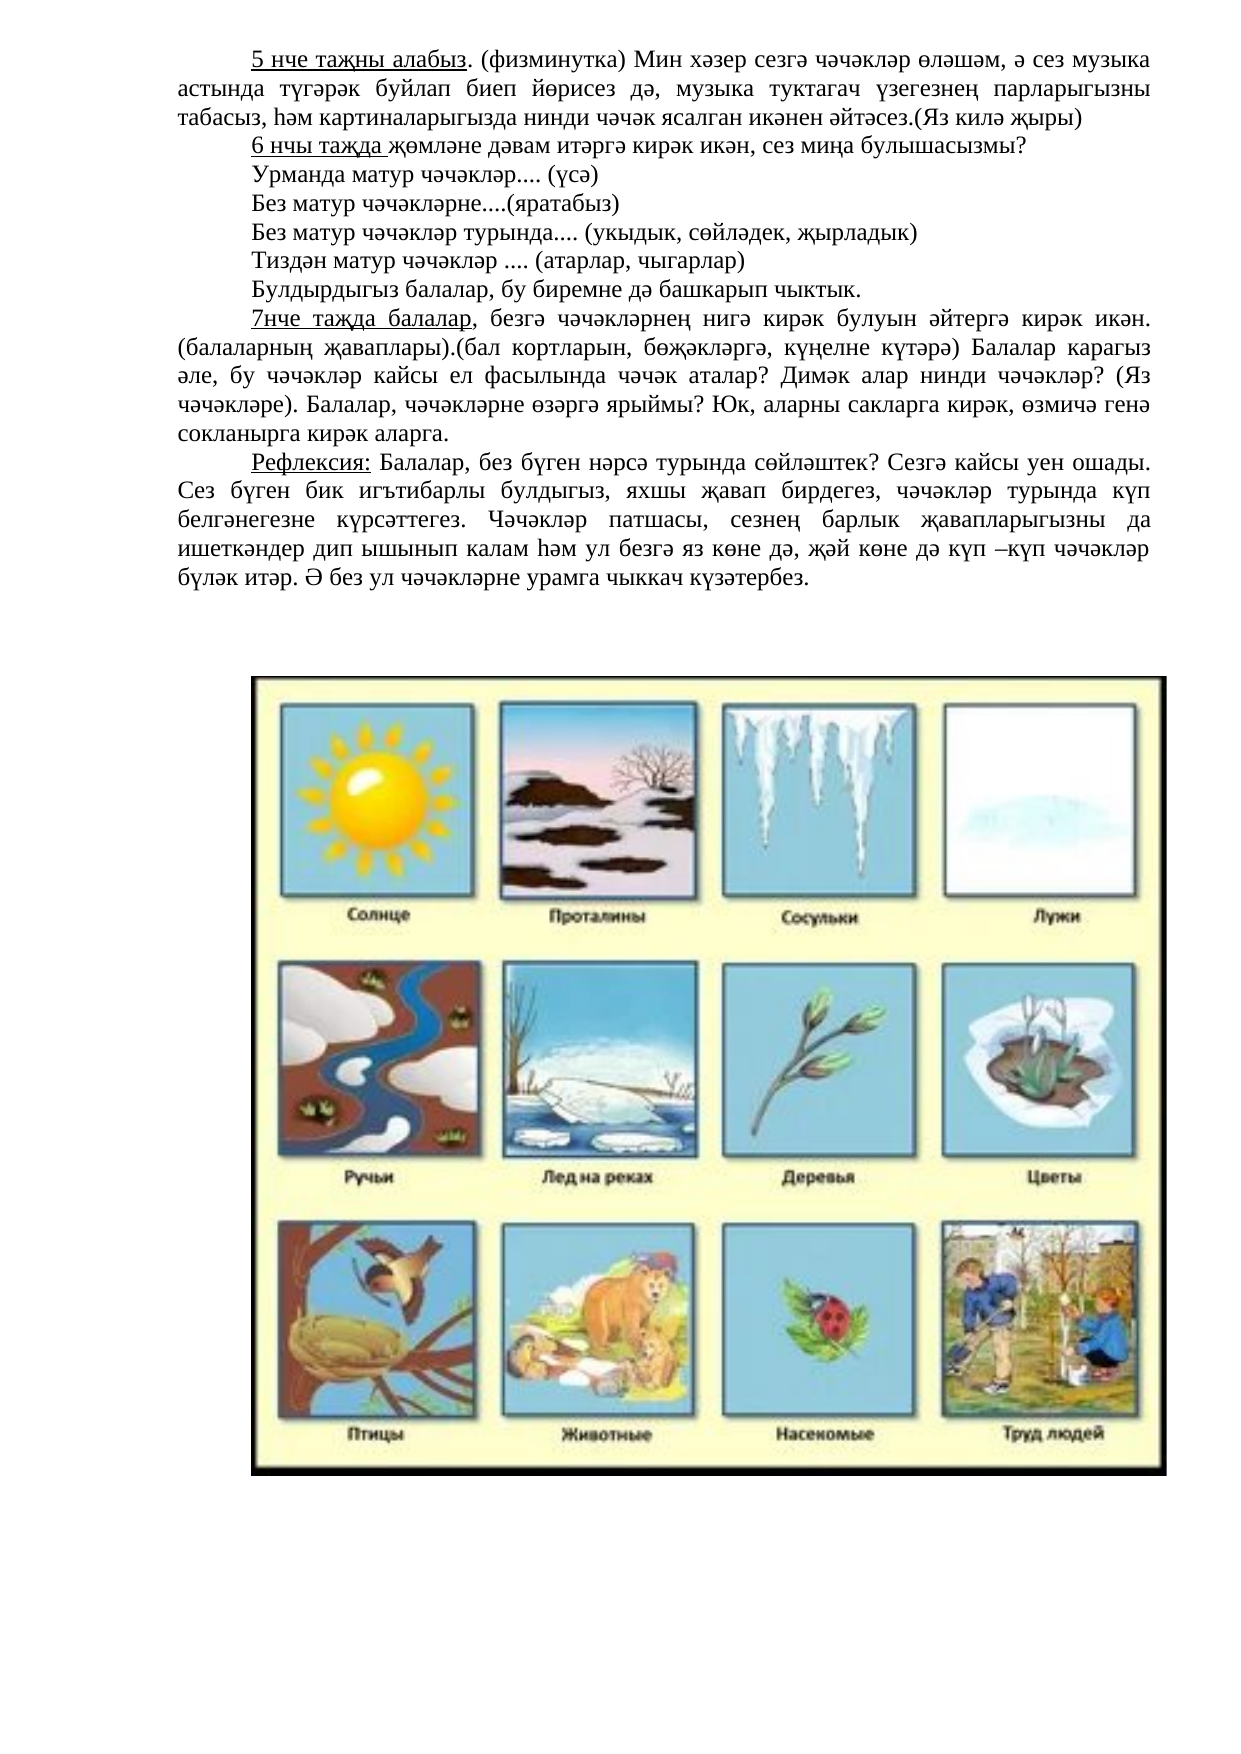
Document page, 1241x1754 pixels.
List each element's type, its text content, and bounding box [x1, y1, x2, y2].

text 7нче таҗда балалар, безгә чәчәкләрнең нигә кирәк булуын әйтергә кирәк икән.(балаларның җаваплары).(бал кортларын, бөҗәкләргә, күңелне күтәрә) Балалар карагыз әле, бу чәчәкләр кайсы ел фасылында чәчәк аталар? Димәк алар нинди чәчәкләр? (Яз чәчәкләре). Балалар, чәчәкләрне өзәргә ярыймы? Юк, аларны сакларга кирәк, өзмичә генә сокланырга кирәк аларга. [177, 303, 1152, 447]
text Рефлексия: Балалар, без бүген нәрсә турында сөйләштек? Сезгә кайсы уен ошады. Сез бүген бик игътибарлы булдыгыз, яхшы җавап бирдегез, чәчәкләр турында күп белгәнегезне күрсәттегез. Чәчәкләр патшасы, сезнең барлык җавапларыгызны да ишеткәндер дип ышынып калам һәм ул безгә яз көне дә, җәй көне дә күп –күп чәчәкләр бүләк итәр. Ә без ул чәчәкләрне урамга чыккач күзәтербез. [177, 447, 1152, 591]
text Тиздән матур чәчәкләр .... (атарлар, чыгарлар) [177, 246, 1152, 274]
text Урманда матур чәчәкләр.... (үсә) [177, 159, 1152, 188]
text Булдырдыгыз балалар, бу биремне дә башкарып чыктык. [177, 274, 1152, 303]
text Без матур чәчәкләр турында.... (укыдык, сөйләдек, җырладык) [177, 217, 1152, 246]
picture [251, 676, 1167, 1476]
text 5 нче таҗны алабыз. (физминутка) Мин хәзер сезгә чәчәкләр өләшәм, ә сез музыка астында түгәрәк буйлап биеп йөрисез дә, музыка туктагач үзегезнең парларыгызны табасыз, һәм картиналарыгызда нинди чәчәк ясалган икәнен әйтәсез.(Яз килә җыры) [177, 44, 1152, 131]
text Без матур чәчәкләрне....(яратабыз) [177, 188, 1152, 217]
text 6 нчы таҗда җөмләне дәвам итәргә кирәк икән, сез миңа булышасызмы? [177, 131, 1152, 159]
